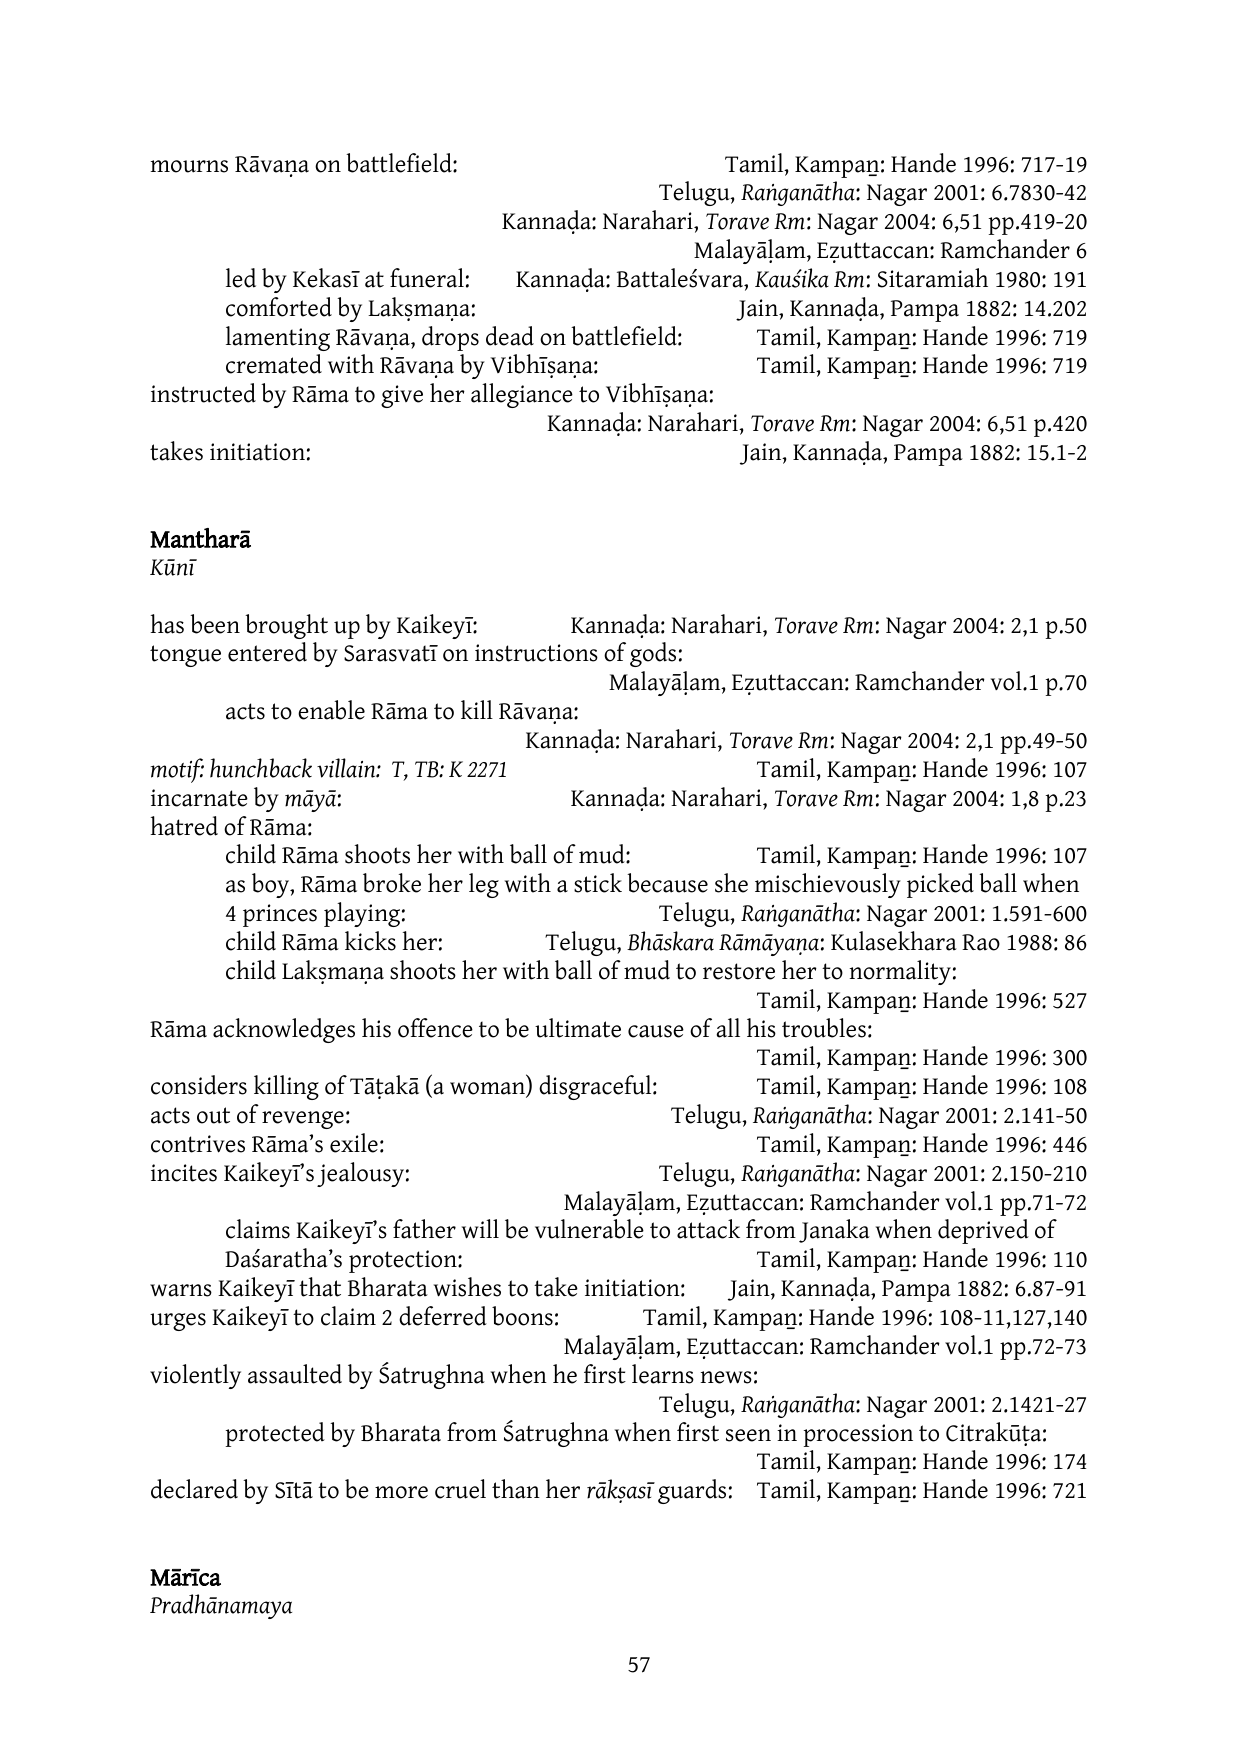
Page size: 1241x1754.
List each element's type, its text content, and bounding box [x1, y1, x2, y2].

text acts to enable Rāma to kill Rāvaṇa: Kannaḍa: Narahari, Torave Rm: Nagar 2004: 2,1 pp.49-50 [150, 698, 1090, 755]
text hatred of Rāma: [150, 813, 1090, 842]
text child Lakṣmaṇa shoots her with ball of mud to restore her to normality: Tamil, Kampaṉ: Hande 1996: 527 [150, 957, 1090, 1015]
text motif: hunchback villain: T, TB: K 2271 Tamil, Kampaṉ: Hande 1996: 107 [150, 755, 1090, 784]
text protected by Bharata from Śatrughna when first seen in procession to Citrakūṭa: Tamil, Kampaṉ: Hande 1996: 174 [150, 1419, 1090, 1477]
text lamenting Rāvaṇa, drops dead on battlefield: Tamil, Kampaṉ: Hande 1996: 719 [150, 323, 1090, 352]
text claims Kaikeyī’s father will be vulnerable to attack from Janaka when deprived of Daśaratha’s protection: Tamil, Kampaṉ: Hande 1996: 110 [150, 1217, 1090, 1275]
text Pradhānamaya [150, 1592, 1090, 1620]
text Malayāḷam, Eẓuttaccan: Ramchander vol.1 pp.72-73 [150, 1332, 1090, 1361]
text acts out of revenge: Telugu, Raṅganātha: Nagar 2001: 2.141-50 [150, 1102, 1090, 1130]
text mourns Rāvaṇa on battlefield: Tamil, Kampaṉ: Hande 1996: 717-19 Telugu, Raṅganātha: Nagar 2001: 6.7830-42 [150, 150, 1090, 208]
text Kūnī [150, 554, 1090, 582]
text urges Kaikeyī to claim 2 deferred boons: Tamil, Kampaṉ: Hande 1996: 108-11,127,140 [150, 1303, 1090, 1332]
text Rāma acknowledges his offence to be ultimate cause of all his troubles: Tamil, Kampaṉ: Hande 1996: 300 [150, 1015, 1090, 1073]
text Kannaḍa: Narahari, Torave Rm: Nagar 2004: 6,51 pp.419-20 [150, 208, 1090, 237]
text child Rāma kicks her: Telugu, Bhāskara Rāmāyaṇa: Kulasekhara Rao 1988: 86 [150, 928, 1090, 957]
text cremated with Rāvaṇa by Vibhīṣaṇa: Tamil, Kampaṉ: Hande 1996: 719 [150, 352, 1090, 381]
subtitle Mantharā [150, 525, 1090, 554]
text incarnate by māyā: Kannaḍa: Narahari, Torave Rm: Nagar 2004: 1,8 p.23 [150, 784, 1090, 813]
text Malayāḷam, Eẓuttaccan: Ramchander vol.1 pp.71-72 [150, 1188, 1090, 1217]
text declared by Sītā to be more cruel than her rākṣasī guards: Tamil, Kampaṉ: Hande 1996: 721 [150, 1477, 1090, 1506]
text child Rāma shoots her with ball of mud: Tamil, Kampaṉ: Hande 1996: 107 [150, 842, 1090, 871]
text Malayāḷam, Eẓuttaccan: Ramchander 6 [150, 237, 1090, 265]
text takes initiation: Jain, Kannaḍa, Pampa 1882: 15.1-2 [150, 438, 1090, 467]
text comforted by Lakṣmaṇa: Jain, Kannaḍa, Pampa 1882: 14.202 [150, 294, 1090, 323]
text warns Kaikeyī that Bharata wishes to take initiation: Jain, Kannaḍa, Pampa 1882: 6.87-91 [150, 1275, 1090, 1303]
text violently assaulted by Śatrughna when he first learns news: Telugu, Raṅganātha: Nagar 2001: 2.1421-27 [150, 1361, 1090, 1419]
text considers killing of Tāṭakā (a woman) disgraceful: Tamil, Kampaṉ: Hande 1996: 108 [150, 1073, 1090, 1102]
text as boy, Rāma broke her leg with a stick because she mischievously picked ball when 4 princes playing: Telugu, Raṅganātha: Nagar 2001: 1.591-600 [150, 871, 1090, 928]
text has been brought up by Kaikeyī: Kannaḍa: Narahari, Torave Rm: Nagar 2004: 2,1 p.50 [150, 611, 1090, 640]
text instructed by Rāma to give her allegiance to Vibhīṣaṇa: Kannaḍa: Narahari, Torave Rm: Nagar 2004: 6,51 p.420 [150, 381, 1090, 438]
text incites Kaikeyī’s jealousy: Telugu, Raṅganātha: Nagar 2001: 2.150-210 [150, 1159, 1090, 1188]
subtitle Mārīca [150, 1563, 1090, 1592]
text contrives Rāma’s exile: Tamil, Kampaṉ: Hande 1996: 446 [150, 1130, 1090, 1159]
text led by Kekasī at funeral: Kannaḍa: Battaleśvara, Kauśika Rm: Sitaramiah 1980: 191 [150, 265, 1090, 294]
text tongue entered by Sarasvatī on instructions of gods: Malayāḷam, Eẓuttaccan: Ramchander vol.1 p.70 [150, 640, 1090, 698]
